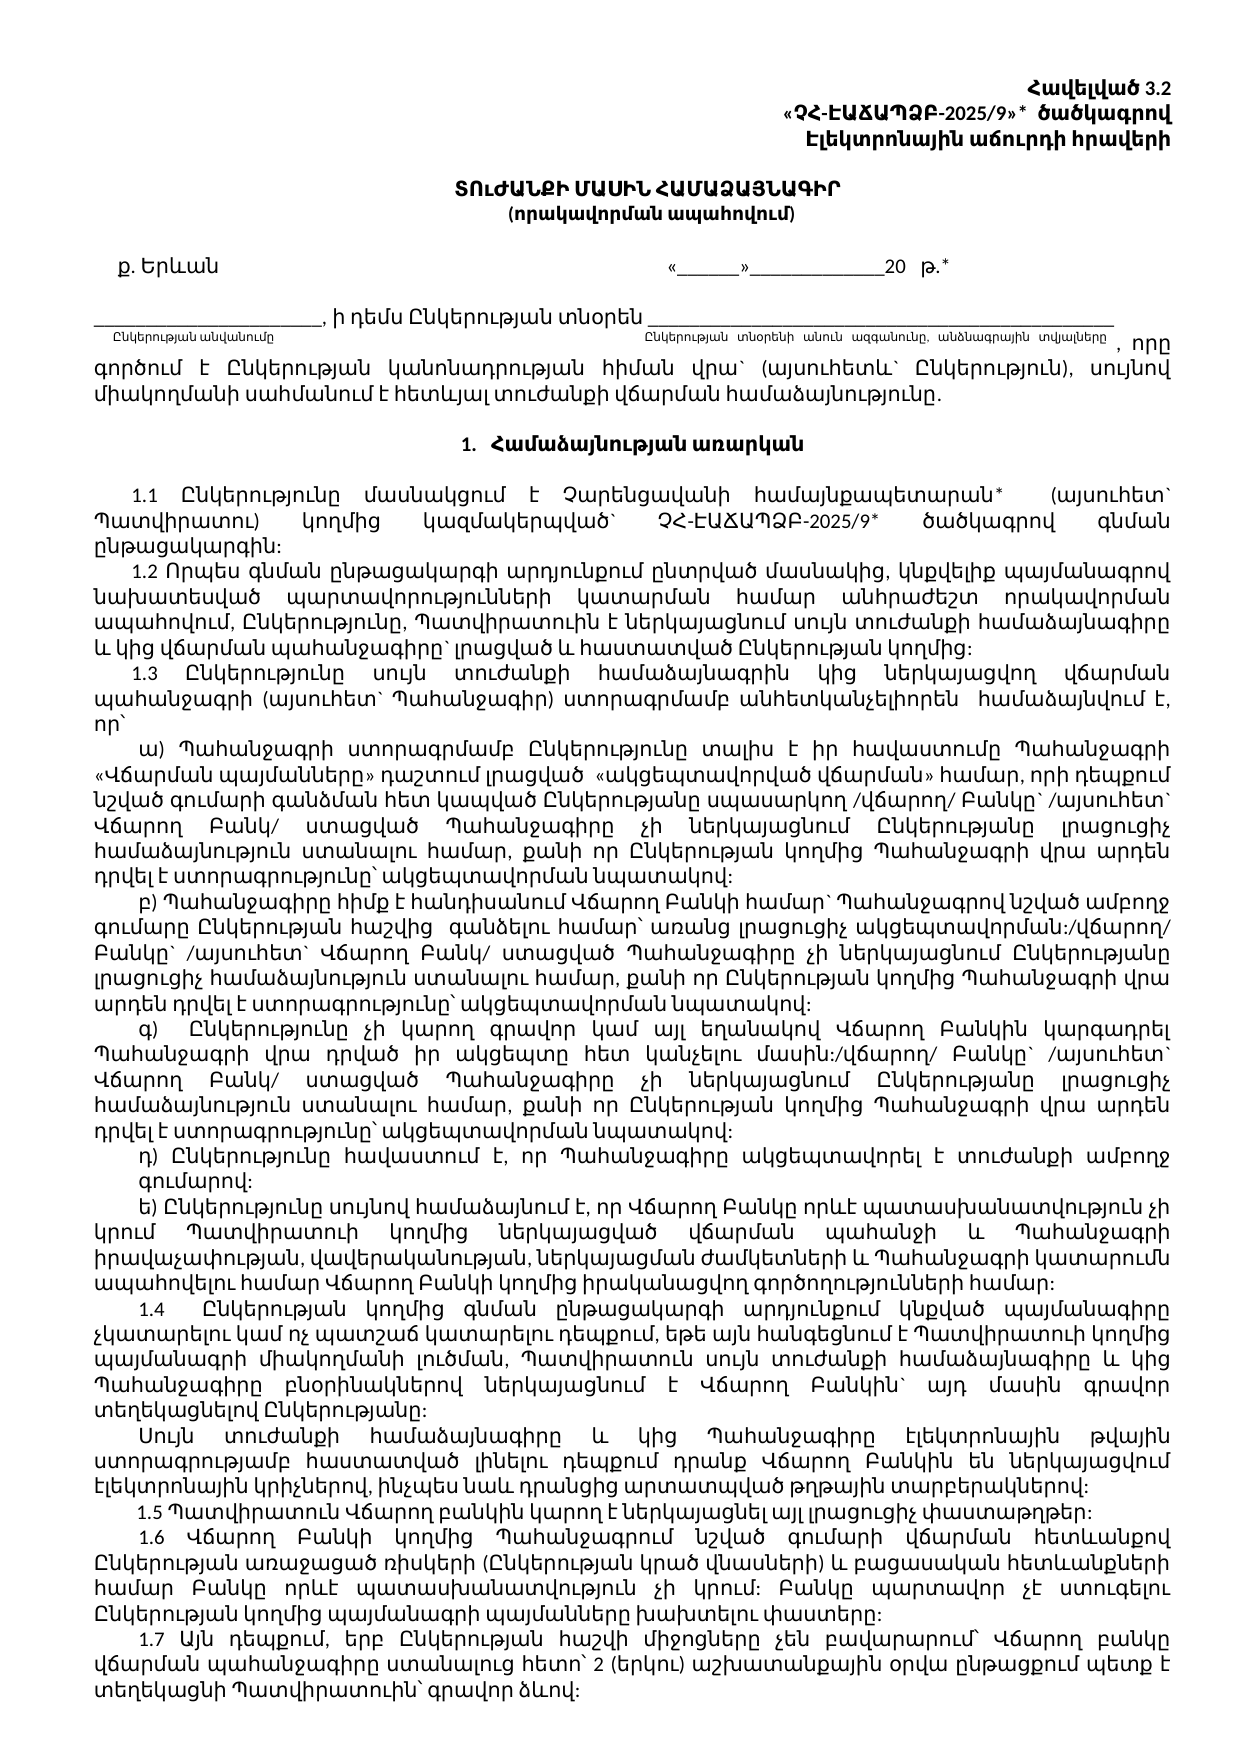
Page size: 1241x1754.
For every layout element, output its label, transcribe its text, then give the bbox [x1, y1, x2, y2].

text 1.1 Ընկերությունը մասնակցում է Չարենցավանի համայնքապետարան* (այսուհետ` Պատվիրատու) կողմից կազմակերպված` ՉՀ-ԷԱՃԱՊՁԲ-2025/9* ծածկագրով գնման ընթացակարգին: [94, 482, 1171, 559]
text Սույն տուժանքի համաձայնագիրը և կից Պահանջագիրը էլեկտրոնային թվային ստորագրությամբ հաստատված լինելու դեպքում դրանք Վճարող Բանկին են ներկայացվում էլեկտրոնային կրիչներով, ինչպես նաև դրանցից արտատպված թղթային տարբերակներով: [94, 1423, 1171, 1499]
text ՏՈւԺԱՆՔԻ ՄԱՍԻՆ ՀԱՄԱՁԱՅՆԱԳԻՐ [94, 177, 1171, 202]
text «ՉՀ-ԷԱՃԱՊՁԲ-2025/9»* ծածկագրով [94, 100, 1171, 126]
text 1. Համաձայնության առարկան [94, 432, 1171, 457]
text Էլեկտրոնային աճուրդի հրավերի [94, 126, 1171, 151]
text ք. Երևան «______»_____________20 թ.* [94, 254, 1171, 279]
text Ընկերության անվանումը Ընկերության տնօրենի անուն ազգանունը, անձնագրային տվյալները , որը գործում է Ընկերության կանոնադրության հիման վրա` (այսուհետև` Ընկերություն), սույնով միակողմանի սահմանում է հետևյալ տուժանքի վճարման համաձայնությունը. [94, 330, 1171, 406]
text ե) Ընկերությունը սույնով համաձայնում է, որ Վճարող Բանկը որևէ պատասխանատվություն չի կրում Պատվիրատուի կողմից ներկայացված վճարման պահանջի և Պահանջագրի իրավաչափության, վավերականության, ներկայացման ժամկետների և Պահանջագրի կատարումն ապահովելու համար Վճարող Բանկի կողմից իրականացվող գործողությունների համար: [94, 1194, 1171, 1296]
text 1.3 Ընկերությունը սույն տուժանքի համաձայնագրին կից ներկայացվող վճարման պահանջագրի (այսուհետ` Պահանջագիր) ստորագրմամբ անհետկանչելիորեն համաձայնվում է, որ՝ [94, 660, 1171, 737]
text գ) Ընկերությունը չի կարող գրավոր կամ այլ եղանակով Վճարող Բանկին կարգադրել Պահանջագրի վրա դրված իր ակցեպտը հետ կանչելու մասին:/վճարող/ Բանկը` /այսուհետ` Վճարող Բանկ/ ստացված Պահանջագիրը չի ներկայացնում Ընկերությանը լրացուցիչ համաձայնություն ստանալու համար, քանի որ Ընկերության կողմից Պահանջագրի վրա արդեն դրվել է ստորագրությունը՝ ակցեպտավորման նպատակով: [94, 1016, 1171, 1143]
text բ) Պահանջագիրը հիմք է հանդիսանում Վճարող Բանկի համար` Պահանջագրով նշված ամբողջ գումարը Ընկերության հաշվից գանձելու համար՝ առանց լրացուցիչ ակցեպտավորման:/վճարող/ Բանկը` /այսուհետ` Վճարող Բանկ/ ստացված Պահանջագիրը չի ներկայացնում Ընկերությանը լրացուցիչ համաձայնություն ստանալու համար, քանի որ Ընկերության կողմից Պահանջագրի վրա արդեն դրվել է ստորագրությունը՝ ակցեպտավորման նպատակով: [94, 889, 1171, 1016]
text 1.4 Ընկերության կողմից գնման ընթացակարգի արդյունքում կնքված պայմանագիրը չկատարելու կամ ոչ պատշաճ կատարելու դեպքում, եթե այն հանգեցնում է Պատվիրատուի կողմից պայմանագրի միակողմանի լուծման, Պատվիրատուն սույն տուժանքի համաձայնագիրը և կից Պահանջագիրը բնօրինակներով ներկայացնում է Վճարող Բանկին` այդ մասին գրավոր տեղեկացնելով Ընկերությանը: [94, 1296, 1171, 1423]
text 1.6 Վճարող Բանկի կողմից Պահանջագրում նշված գումարի վճարման հետևանքով Ընկերության առաջացած ռիսկերի (Ընկերության կրած վնասների) և բացասական հետևանքների համար Բանկը որևէ պատասխանատվություն չի կրում: Բանկը պարտավոր չէ ստուգելու Ընկերության կողմից պայմանագրի պայմանները խախտելու փաստերը: [94, 1524, 1171, 1626]
text 1.7 Այն դեպքում, երբ Ընկերության հաշվի միջոցները չեն բավարարում՝ Վճարող բանկը վճարման պահանջագիրը ստանալուց հետո՝ 2 (երկու) աշխատանքային օրվա ընթացքում պետք է տեղեկացնի Պատվիրատուին՝ գրավոր ձևով: [94, 1626, 1171, 1702]
text 1.2 Որպես գնման ընթացակարգի արդյունքում ընտրված մասնակից, կնքվելիք պայմանագրով նախատեսված պարտավորությունների կատարման համար անհրաժեշտ որակավորման ապահովում, Ընկերությունը, Պատվիրատուին է ներկայացնում սույն տուժանքի համաձայնագիրը և կից վճարման պահանջագիրը` լրացված և հաստատված Ընկերության կողմից: [94, 559, 1171, 660]
text (որակավորման ապահովում) [94, 202, 1171, 225]
text ______________________, ի դեմս Ընկերության տնօրեն _____________________________________________ [94, 304, 1171, 330]
text 1.5 Պատվիրատուն Վճարող բանկին կարող է ներկայացնել այլ լրացուցիչ փաստաթղթեր: [94, 1499, 1171, 1524]
text դ) Ընկերությունը հավաստում է, որ Պահանջագիրը ակցեպտավորել է տուժանքի ամբողջ գումարով: [138, 1143, 1171, 1194]
text Հավելված 3.2 [94, 75, 1171, 100]
text ա) Պահանջագրի ստորագրմամբ Ընկերությունը տալիս է իր հավաստումը Պահանջագրի «Վճարման պայմանները» դաշտում լրացված «ակցեպտավորված վճարման» համար, որի դեպքում նշված գումարի գանձման հետ կապված Ընկերությանը սպասարկող /վճարող/ Բանկը` /այսուհետ` Վճարող Բանկ/ ստացված Պահանջագիրը չի ներկայացնում Ընկերությանը լրացուցիչ համաձայնություն ստանալու համար, քանի որ Ընկերության կողմից Պահանջագրի վրա արդեն դրվել է ստորագրությունը՝ ակցեպտավորման նպատակով: [94, 737, 1171, 889]
